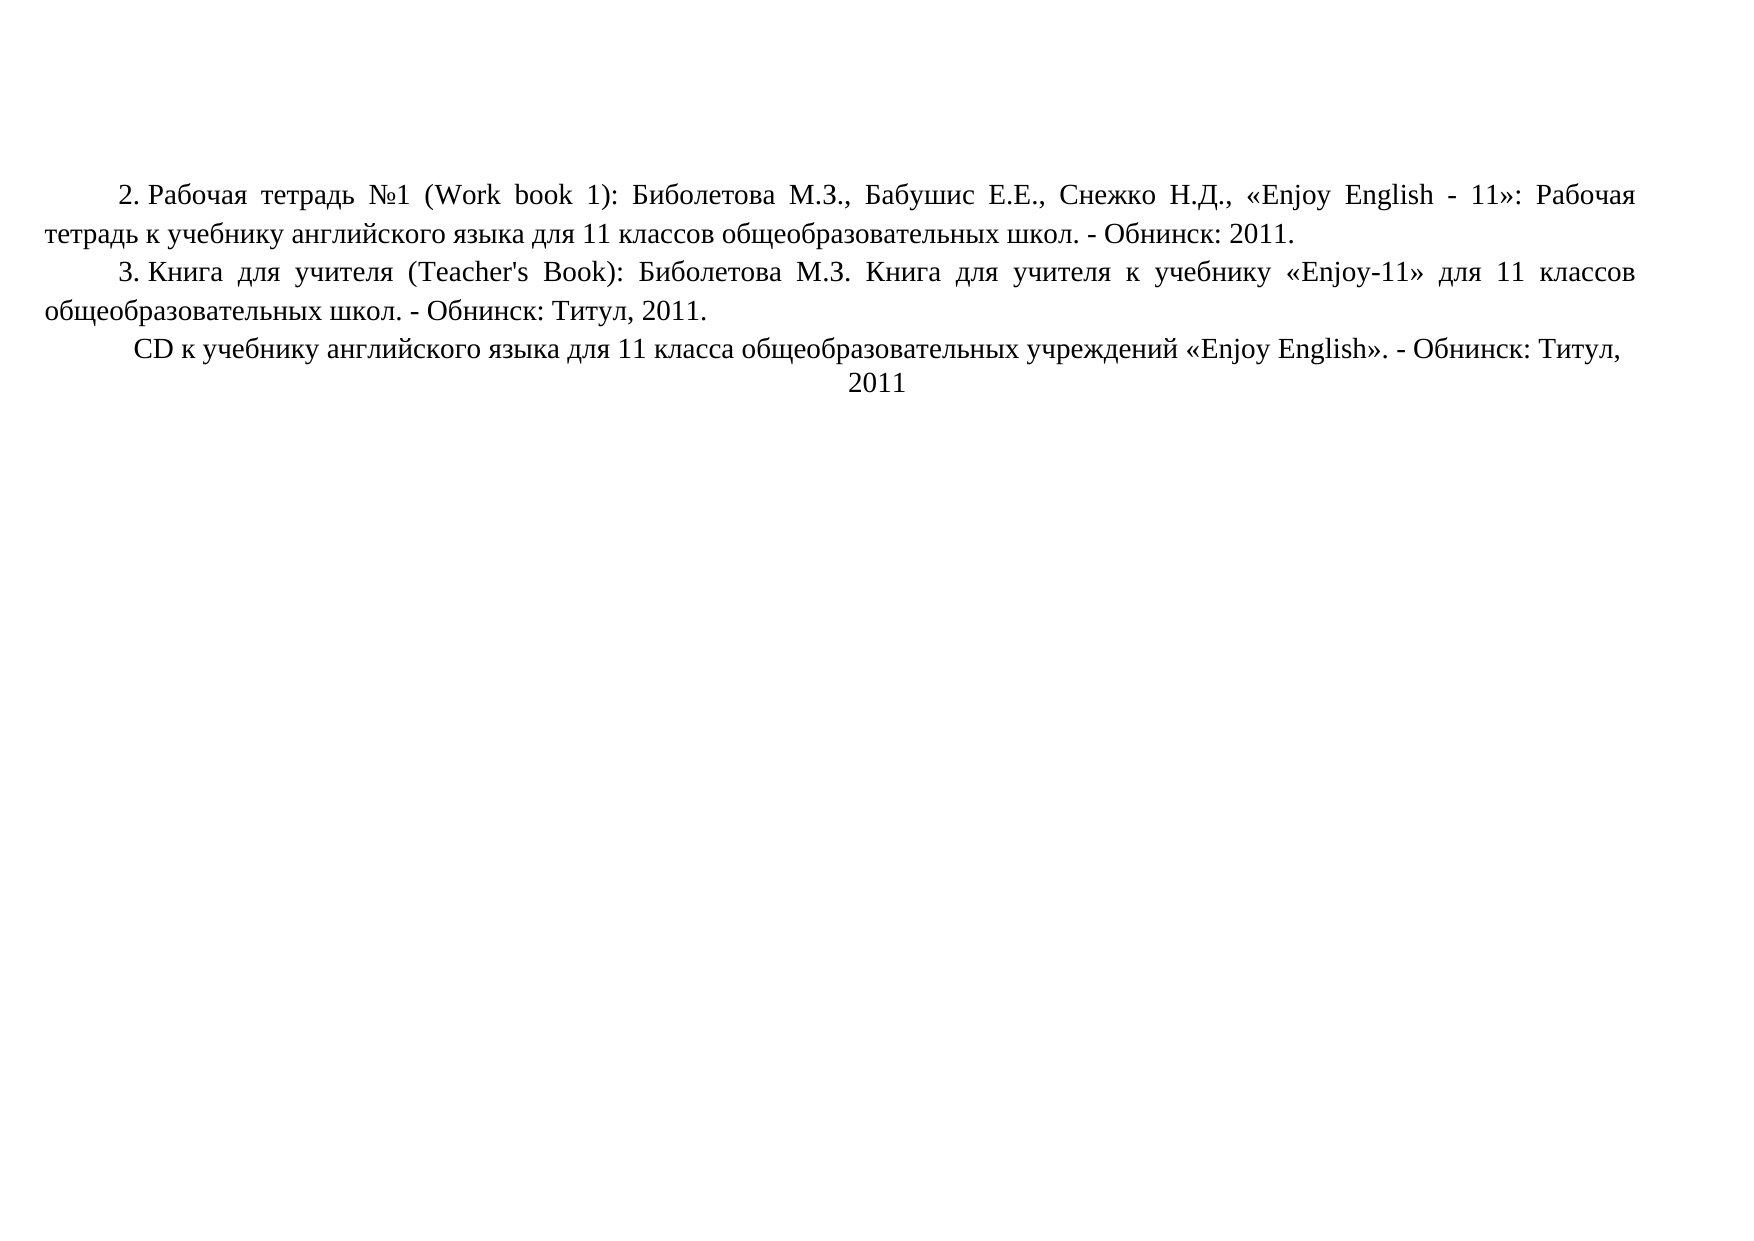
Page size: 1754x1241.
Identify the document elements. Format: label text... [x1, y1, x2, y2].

text CD к учебнику английского языка для 11 класса общеобразовательных учреждений «Enjoy English». - Обнинск: Титул, 2011 [118, 331, 1636, 398]
list Рабочая тетрадь №1 (Work book 1): Биболетова М.З., Бабушис Е.Е., Снежко Н.Д., «Enjoy English - 11»: Рабочая тетрадь к учебнику английского языка для 11 классов общеобразовательных школ. - Обнинск: 2011. [44, 177, 1636, 249]
list Книга для учителя (Teacher's Book): Биболетова М.З. Книга для учителя к учебнику «Enjoy-11» для 11 классов общеобразовательных школ. - Обнинск: Титул, 2011. [44, 254, 1636, 326]
